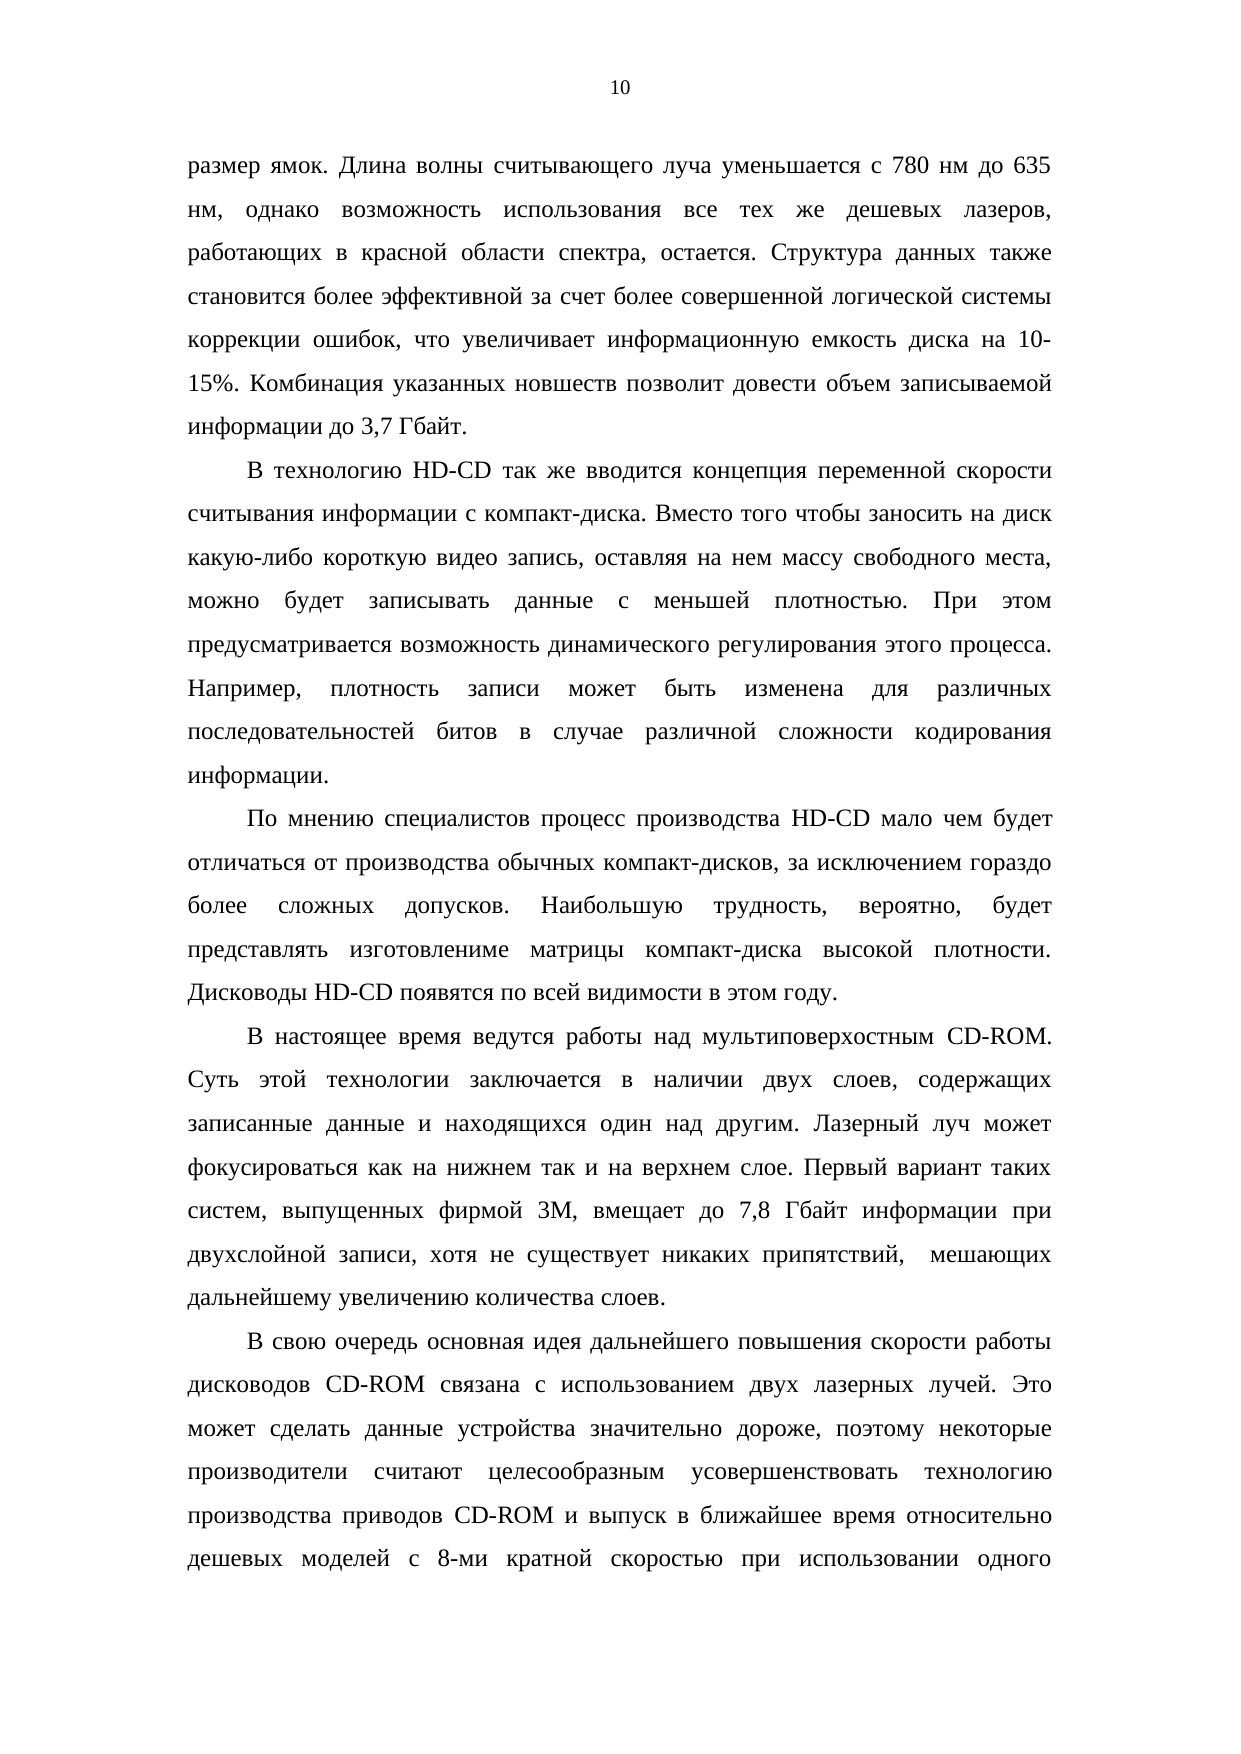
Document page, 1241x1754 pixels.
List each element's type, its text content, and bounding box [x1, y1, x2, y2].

text В настоящее время ведутся работы над мультиповерхостным CD-ROM. Суть этой технологии заключается в наличии двух слоев, содержащих записанные данные и находящихся один над другим. Лазерный луч может фокусироваться как на нижнем так и на верхнем слое. Первый вариант таких систем, выпущенных фирмой 3М, вмещает до 7,8 Гбайт информации при двухслойной записи, хотя не существует никаких припятствий, мешающих дальнейшему увеличению количества слоев. [187, 1021, 1053, 1311]
text По мнению специалистов процесс производства HD-CD мало чем будет отличаться от производства обычных компакт-дисков, за исключением гораздо более сложных допусков. Наибольшую трудность, вероятно, будет представлять изготовлениме матрицы компакт-диска высокой плотности. Дисководы HD-CD появятся по всей видимости в этом году. [187, 803, 1053, 1006]
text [187, 150, 1053, 440]
text В технологию HD-CD так же вводится концепция переменной скорости считывания информации с компакт-диска. Вместо того чтобы заносить на диск какую-либо короткую видео запись, оставляя на нем массу свободного места, можно будет записывать данные с меньшей плотностью. При этом предусматривается возможность динамического регулирования этого процесса. Например, плотность записи может быть изменена для различных последовательностей битов в случае различной сложности кодирования информации. [187, 455, 1053, 789]
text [187, 1326, 1053, 1572]
